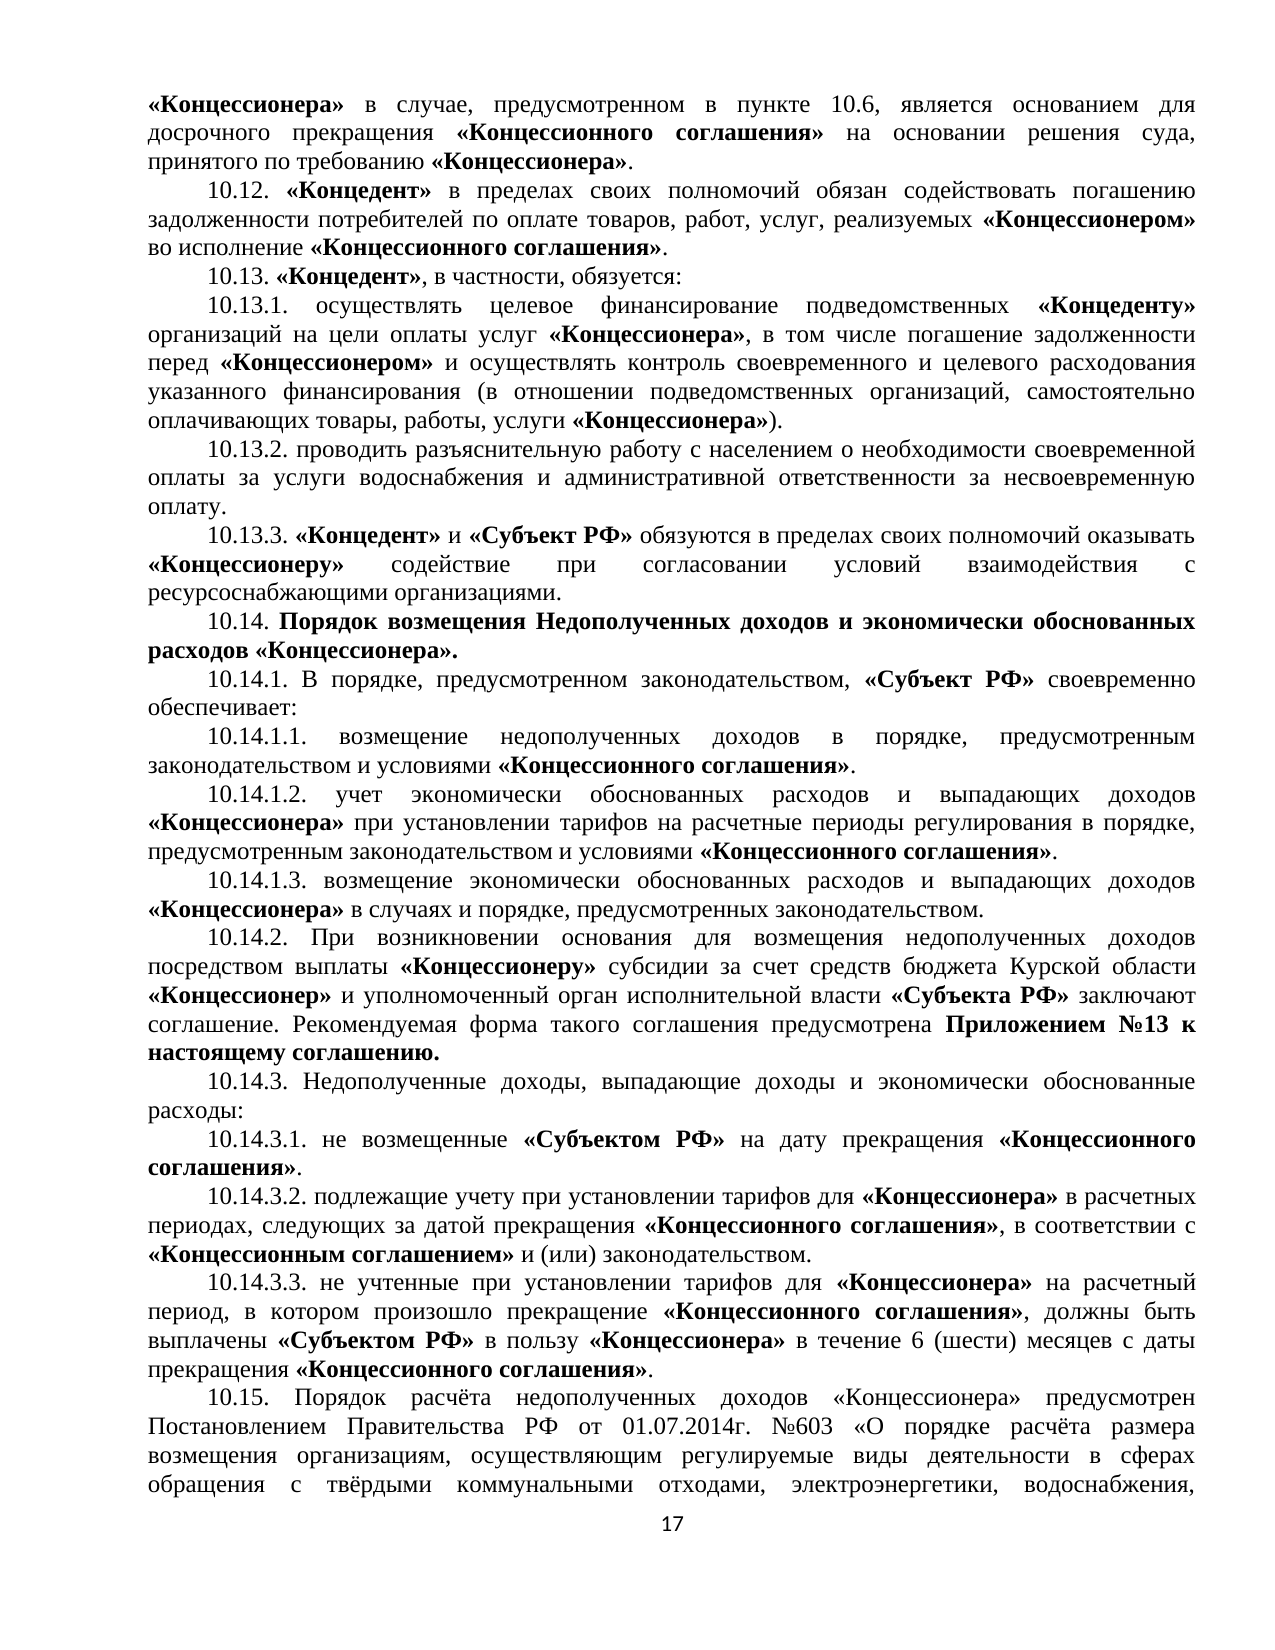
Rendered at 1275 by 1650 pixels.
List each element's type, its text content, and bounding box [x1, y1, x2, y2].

text 10.13. «Концедент», в частности, обязуется: [148, 261, 1196, 290]
text 10.14.2. При возникновении основания для возмещения недополученных доходов посредством выплаты «Концессионеру» субсидии за счет средств бюджета Курской области «Концессионер» и уполномоченный орган исполнительной власти «Субъекта РФ» заключают соглашение. Рекомендуемая форма такого соглашения предусмотрена Приложением №13 к настоящему соглашению. [148, 922, 1196, 1066]
text 10.14.3.3. не учтенные при установлении тарифов для «Концессионера» на расчетный период, в котором произошло прекращение «Концессионного соглашения», должны быть выплачены «Субъектом РФ» в пользу «Концессионера» в течение 6 (шести) месяцев с даты прекращения «Концессионного соглашения». [148, 1267, 1196, 1382]
text 10.13.2. проводить разъяснительную работу с населением о необходимости своевременной оплаты за услуги водоснабжения и административной ответственности за несвоевременную оплату. [148, 434, 1196, 520]
text 10.14.3.1. не возмещенные «Субъектом РФ» на дату прекращения «Концессионного соглашения». [148, 1124, 1196, 1181]
text 10.14. Порядок возмещения Недополученных доходов и экономически обоснованных расходов «Концессионера». [148, 606, 1196, 664]
text 10.13.3. «Концедент» и «Субъект РФ» обязуются в пределах своих полномочий оказывать «Концессионеру» содействие при согласовании условий взаимодействия с ресурсоснабжающими организациями. [148, 520, 1196, 606]
text 10.14.1.3. возмещение экономически обоснованных расходов и выпадающих доходов «Концессионера» в случаях и порядке, предусмотренных законодательством. [148, 865, 1196, 922]
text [148, 89, 1196, 175]
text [148, 1382, 1196, 1497]
text 10.14.1.2. учет экономически обоснованных расходов и выпадающих доходов «Концессионера» при установлении тарифов на расчетные периоды регулирования в порядке, предусмотренным законодательством и условиями «Концессионного соглашения». [148, 779, 1196, 865]
text 10.12. «Концедент» в пределах своих полномочий обязан содействовать погашению задолженности потребителей по оплате товаров, работ, услуг, реализуемых «Концессионером» во исполнение «Концессионного соглашения». [148, 175, 1196, 261]
text 10.14.3.2. подлежащие учету при установлении тарифов для «Концессионера» в расчетных периодах, следующих за датой прекращения «Концессионного соглашения», в соответствии с «Концессионным соглашением» и (или) законодательством. [148, 1181, 1196, 1267]
text 10.13.1. осуществлять целевое финансирование подведомственных «Концеденту» организаций на цели оплаты услуг «Концессионера», в том числе погашение задолженности перед «Концессионером» и осуществлять контроль своевременного и целевого расходования указанного финансирования (в отношении подведомственных организаций, самостоятельно оплачивающих товары, работы, услуги «Концессионера»). [148, 290, 1196, 434]
text 10.14.1. В порядке, предусмотренном законодательством, «Субъект РФ» своевременно обеспечивает: [148, 664, 1196, 721]
text 10.14.3. Недополученные доходы, выпадающие доходы и экономически обоснованные расходы: [148, 1066, 1196, 1124]
text 10.14.1.1. возмещение недополученных доходов в порядке, предусмотренным законодательством и условиями «Концессионного соглашения». [148, 721, 1196, 779]
